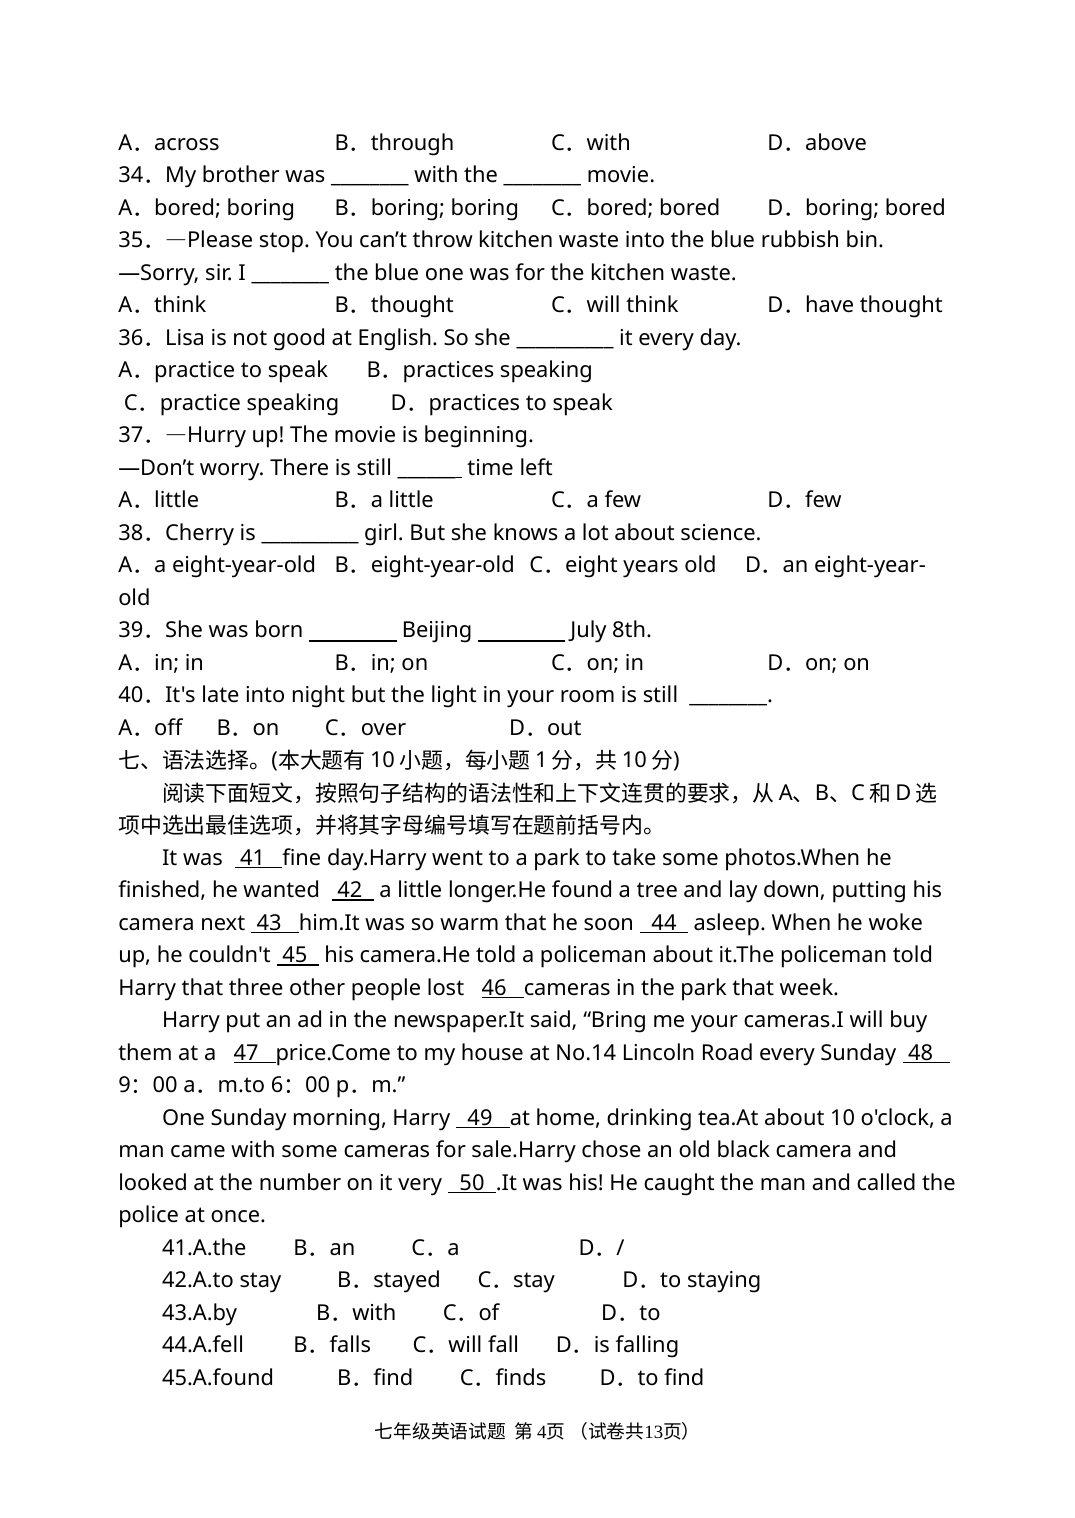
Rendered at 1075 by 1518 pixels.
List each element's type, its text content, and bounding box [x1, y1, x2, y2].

text 36．Lisa is not good at English. So she __________ it every day. [118, 320, 957, 353]
text A．bored; boring B．boring; boring C．bored; bored D．boring; bored [118, 190, 957, 223]
text 45.A.found B．find C．finds D．to find [118, 1360, 957, 1393]
text 44.A.fell B．falls C．will fall D．is falling [118, 1328, 957, 1360]
text 39．She was born Beijing July 8th. [118, 613, 957, 645]
text It was 41 fine day.Harry went to a park to take some photos.When he finished, he wanted 42 a little longer.He found a tree and lay down, putting his camera next 43 him.It was so warm that he soon 44 asleep. When he woke up, he couldn't 45 his camera.He told a policeman about it.The policeman told Harry that three other people lost 46 cameras in the park that week. [118, 840, 957, 1003]
text 37．—Hurry up! The movie is beginning. [118, 418, 957, 450]
text One Sunday morning, Harry 49 at home, drinking tea.At about 10 o'clock, a man came with some cameras for sale.Harry chose an old black camera and looked at the number on it very 50 .It was his! He caught the man and called the police at once. [118, 1100, 957, 1230]
text 40．It's late into night but the light in your room is still ________. [118, 678, 957, 710]
text 43.A.by B．with C．of D．to [118, 1295, 957, 1328]
text Harry put an ad in the newspaper.It said, “Bring me your cameras.I will buy them at a 47 price.Come to my house at No.14 Lincoln Road every Sunday 48 9：00 a．m.to 6：00 p．m.” [118, 1003, 957, 1100]
text 34．My brother was ________ with the ________ movie. [118, 158, 957, 190]
text 38．Cherry is __________ girl. But she knows a lot about science. [118, 515, 957, 548]
text A．across B．through C．with D．above [118, 125, 957, 158]
text A．practice to speak B．practices speaking [118, 353, 957, 385]
text C．practice speaking D．practices to speak [118, 385, 957, 418]
text 41.A.the B．an C．a D．/ [118, 1230, 957, 1263]
text A．off B．on C．over D．out [118, 710, 957, 743]
text 35．—Please stop. You can’t throw kitchen waste into the blue rubbish bin. [118, 223, 957, 255]
text A．in; in B．in; on C．on; in D．on; on [118, 645, 957, 678]
text —Sorry, sir. I ________ the blue one was for the kitchen waste. [118, 255, 957, 288]
text 阅读下面短文，按照句子结构的语法性和上下文连贯的要求，从A、B、C和D选项中选出最佳选项，并将其字母编号填写在题前括号内。 [118, 775, 957, 840]
text A．little B．a little C．a few D．few [118, 483, 957, 515]
text A．a eight-year-old B．eight-year-old C．eight years old D．an eight-year-old [118, 548, 957, 613]
text 42.A.to stay B．stayed C．stay D．to staying [118, 1263, 957, 1295]
text A．think B．thought C．will think D．have thought [118, 288, 957, 320]
text —Don’t worry. There is still ______ time left [118, 450, 957, 483]
text 七、语法选择。(本大题有10小题，每小题1分，共10分) [118, 743, 957, 775]
